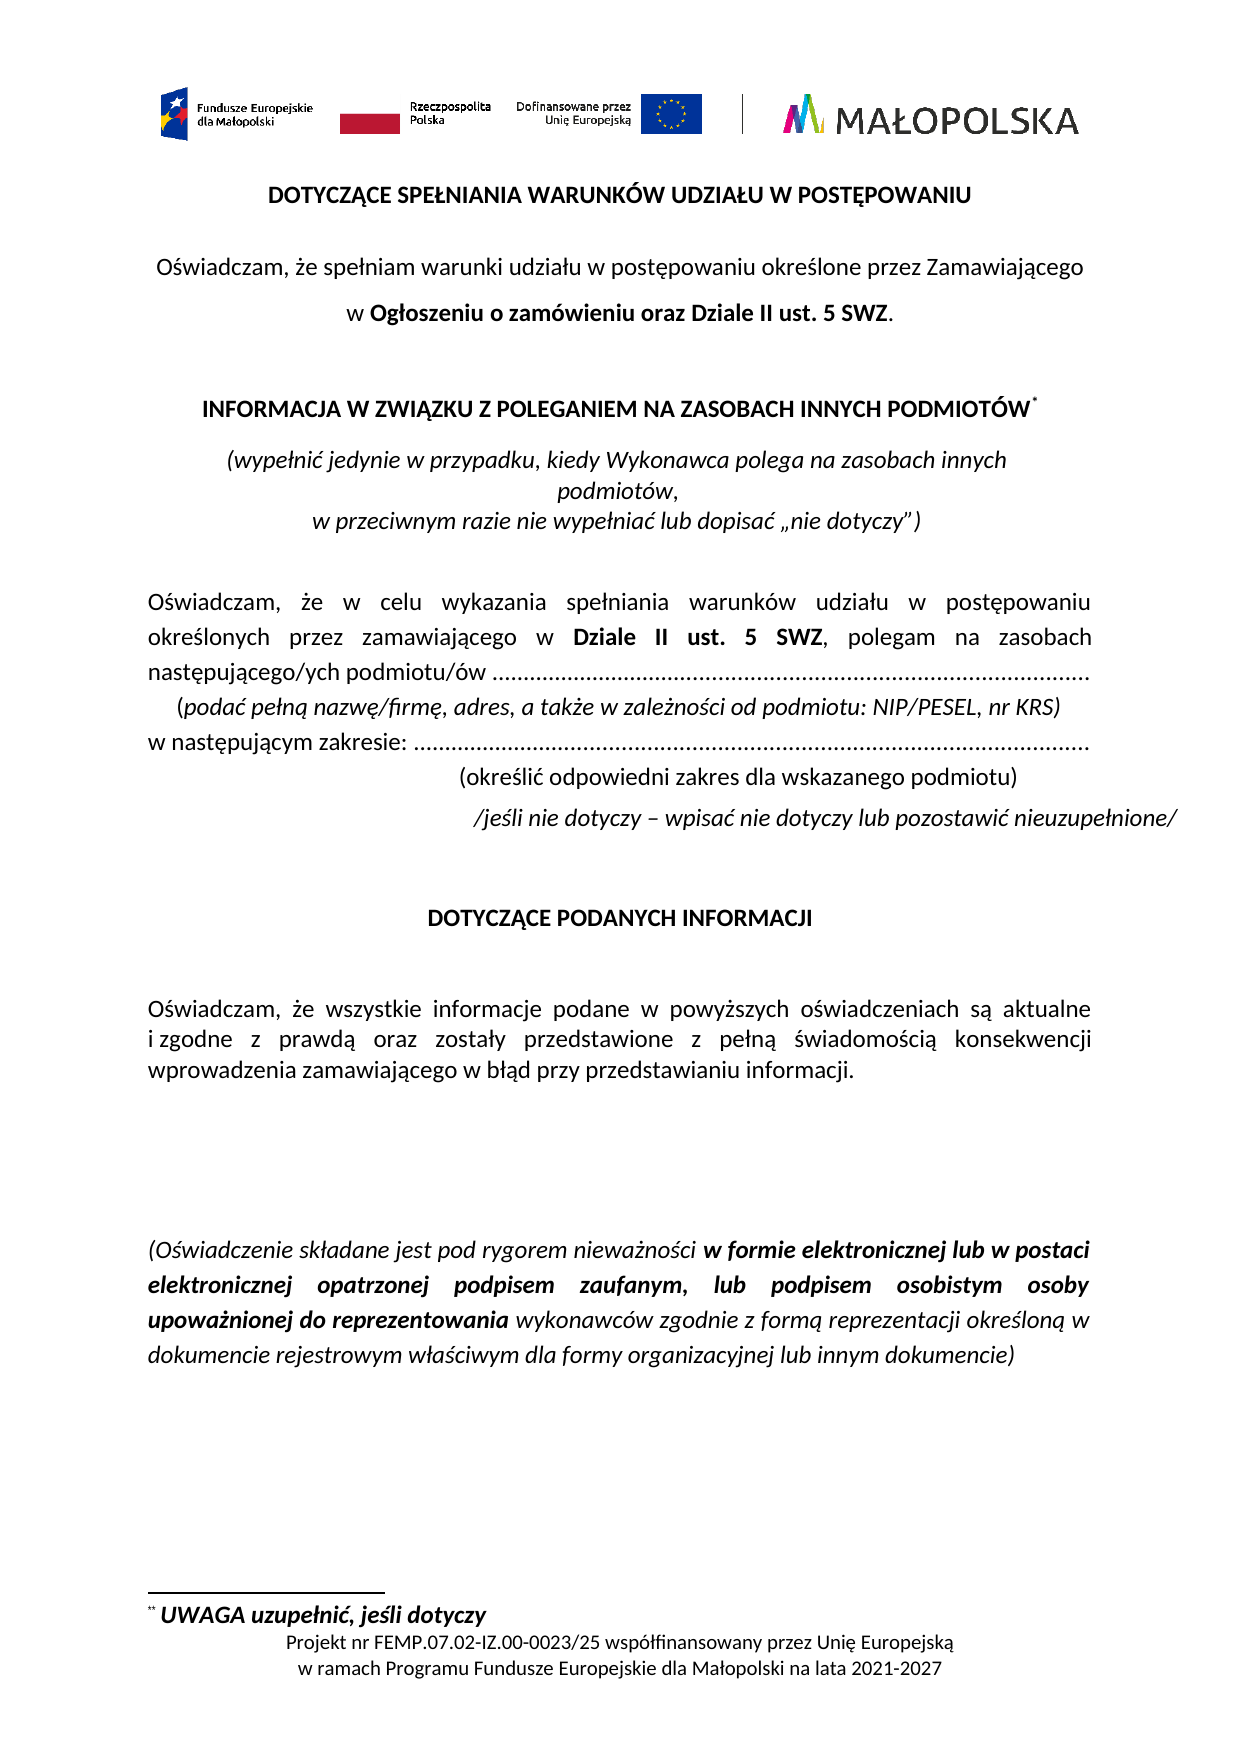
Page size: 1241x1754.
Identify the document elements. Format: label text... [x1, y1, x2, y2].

text DOTYCZĄCE SPEŁNIANIA WARUNKÓW UDZIAŁU W POSTĘPOWANIU [148, 179, 1092, 209]
text Oświadczam, że w celu wykazania spełniania warunków udziału w postępowaniu określonych przez zamawiającego w Dziale II ust. 5 SWZ, polegam na zasobach następującego/ych podmiotu/ów [148, 586, 1092, 686]
text DOTYCZĄCE PODANYCH INFORMACJI [148, 909, 1092, 930]
picture [147, 73, 1093, 154]
text INFORMACJA W ZWIĄZKU Z POLEGANIEM NA ZASOBACH INNYCH PODMIOTÓW* [148, 393, 1092, 423]
text w następującym zakresie: [148, 726, 1092, 756]
text (wypełnić jedynie w przypadku, kiedy Wykonawca polega na zasobach innych podmiotów, [208, 444, 1028, 505]
text w przeciwnym razie nie wypełniać lub dopisać „nie dotyczy”) [208, 505, 1028, 536]
text Oświadczam, że spełniam warunki udziału w postępowaniu określone przez Zamawiającego w Ogłoszeniu o zamówieniu oraz Dziale II ust. 5 SWZ. [148, 251, 1092, 327]
text (określić odpowiedni zakres dla wskazanego podmiotu) [148, 761, 1092, 791]
text (Oświadczenie składane jest pod rygorem nieważności w formie elektronicznej lub w postaci elektronicznej opatrzonej podpisem zaufanym, lub podpisem osobistym osoby upoważnionej do reprezentowania wykonawców zgodnie z formą reprezentacji określoną w dokumencie rejestrowym właściwym dla formy organizacyjnej lub innym dokumencie) [148, 1234, 1092, 1370]
text (podać pełną nazwę/firmę, adres, a także w zależności od podmiotu: NIP/PESEL, nr KRS) [148, 691, 1092, 721]
text Oświadczam, że wszystkie informacje podane w powyższych oświadczeniach są aktualne i zgodne z prawdą oraz zostały przedstawione z pełną świadomością konsekwencji wprowadzenia zamawiającego w błąd przy przedstawianiu informacji. [148, 993, 1093, 1084]
text /jeśli nie dotyczy – wpisać nie dotyczy lub pozostawić nieuzupełnione/ [148, 796, 1092, 834]
